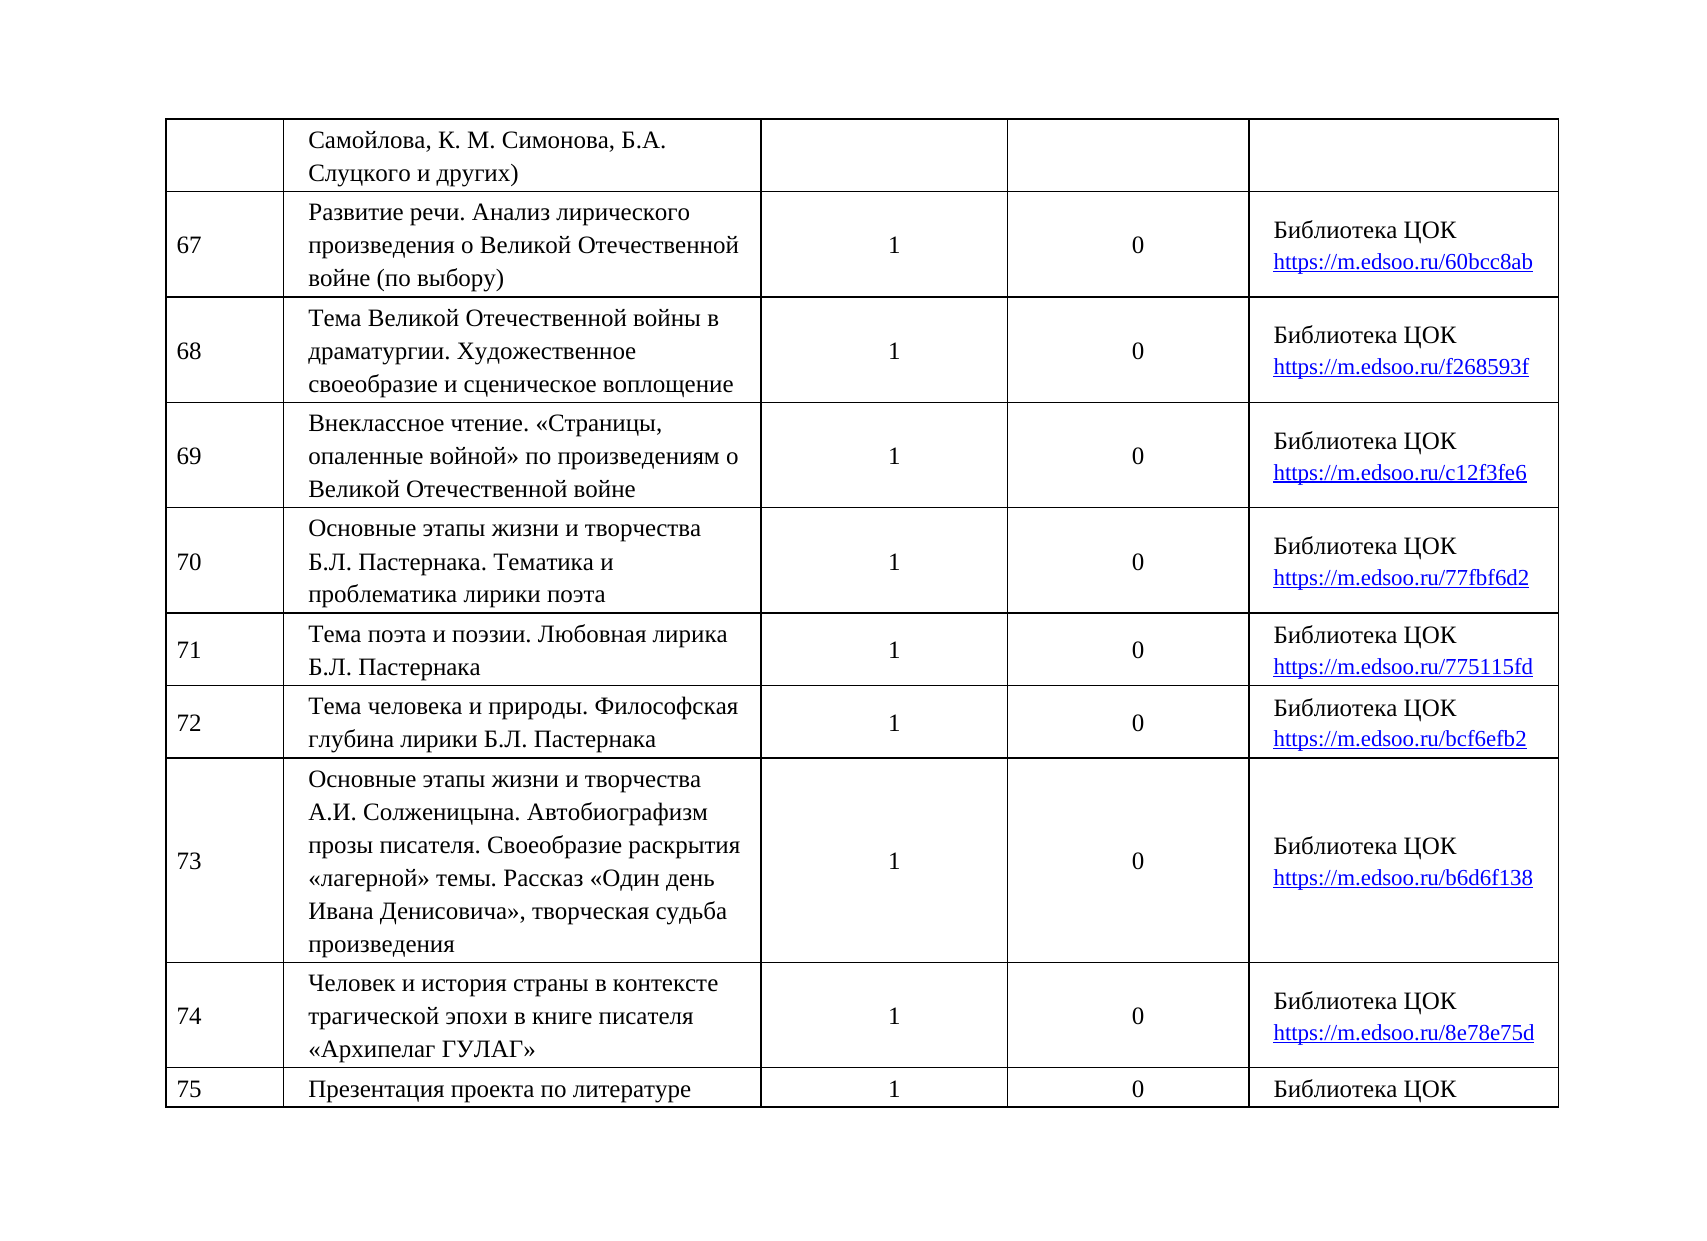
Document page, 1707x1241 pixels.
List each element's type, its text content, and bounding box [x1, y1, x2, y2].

table_cell Библиотека ЦОК https://m.edsoo.ru/bcf6efb2 [1250, 686, 1558, 757]
table_cell Тема Великой Отечественной войны в драматургии. Художественное своеобразие и сценическое воплощение [284, 298, 760, 401]
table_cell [284, 120, 760, 191]
table_cell 1 [762, 120, 1007, 191]
table_cell Развитие речи. Анализ лирического произведения о Великой Отечественной войне (по выбору) [284, 192, 760, 296]
table_cell 0 [1008, 120, 1248, 191]
table_cell 1 [762, 1068, 1007, 1106]
table_cell Библиотека ЦОК https://m.edsoo.ru/60bcc8ab [1250, 192, 1558, 296]
table_cell 1 [762, 192, 1007, 296]
table_cell 73 [167, 759, 283, 961]
table_cell 1 [762, 759, 1007, 961]
table_cell 68 [167, 298, 283, 401]
table_cell Библиотека ЦОК https://m.edsoo.ru/8e78e75d [1250, 963, 1558, 1067]
table_cell Тема поэта и поэзии. Любовная лирика Б.Л. Пастернака [284, 614, 760, 684]
table_cell Основные этапы жизни и творчества А.И. Солженицына. Автобиографизм прозы писателя. Своеобразие раскрытия «лагерной» темы. Рассказ «Один день Ивана Денисовича», творческая судьба произведения [284, 759, 760, 961]
table_cell 72 [167, 686, 283, 757]
table_cell 69 [167, 403, 283, 507]
table_cell 0 [1008, 759, 1248, 961]
table_cell 1 [762, 403, 1007, 507]
table_cell 1 [762, 686, 1007, 757]
table_cell 1 [762, 963, 1007, 1067]
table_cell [1250, 1068, 1558, 1106]
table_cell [1250, 120, 1558, 191]
table_cell 66 [167, 120, 283, 191]
table_cell 74 [167, 963, 283, 1067]
table_cell 75 [167, 1068, 283, 1106]
table_cell Библиотека ЦОК https://m.edsoo.ru/b6d6f138 [1250, 759, 1558, 961]
table_cell 0 [1008, 1068, 1248, 1106]
table_cell 0 [1008, 963, 1248, 1067]
table_cell 1 [762, 508, 1007, 612]
table_cell 70 [167, 508, 283, 612]
table_cell 67 [167, 192, 283, 296]
table_cell 0 [1008, 508, 1248, 612]
table_cell Человек и история страны в контексте трагической эпохи в книге писателя «Архипелаг ГУЛАГ» [284, 963, 760, 1067]
table_cell 0 [1008, 298, 1248, 401]
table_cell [284, 1068, 760, 1106]
table_cell 0 [1008, 403, 1248, 507]
table_cell Основные этапы жизни и творчества Б.Л. Пастернака. Тематика и проблематика лирики поэта [284, 508, 760, 612]
table_cell 0 [1008, 192, 1248, 296]
table_cell 71 [167, 614, 283, 684]
table_cell Тема человека и природы. Философская глубина лирики Б.Л. Пастернака [284, 686, 760, 757]
table_cell Внеклассное чтение. «Страницы, опаленные войной» по произведениям о Великой Отечественной войне [284, 403, 760, 507]
table_cell Библиотека ЦОК https://m.edsoo.ru/c12f3fe6 [1250, 403, 1558, 507]
table_cell 0 [1008, 686, 1248, 757]
table_cell Библиотека ЦОК https://m.edsoo.ru/77fbf6d2 [1250, 508, 1558, 612]
table_cell 1 [762, 298, 1007, 401]
table_cell Библиотека ЦОК https://m.edsoo.ru/f268593f [1250, 298, 1558, 401]
table_cell Библиотека ЦОК https://m.edsoo.ru/775115fd [1250, 614, 1558, 684]
table_cell 1 [762, 614, 1007, 684]
table_cell 0 [1008, 614, 1248, 684]
